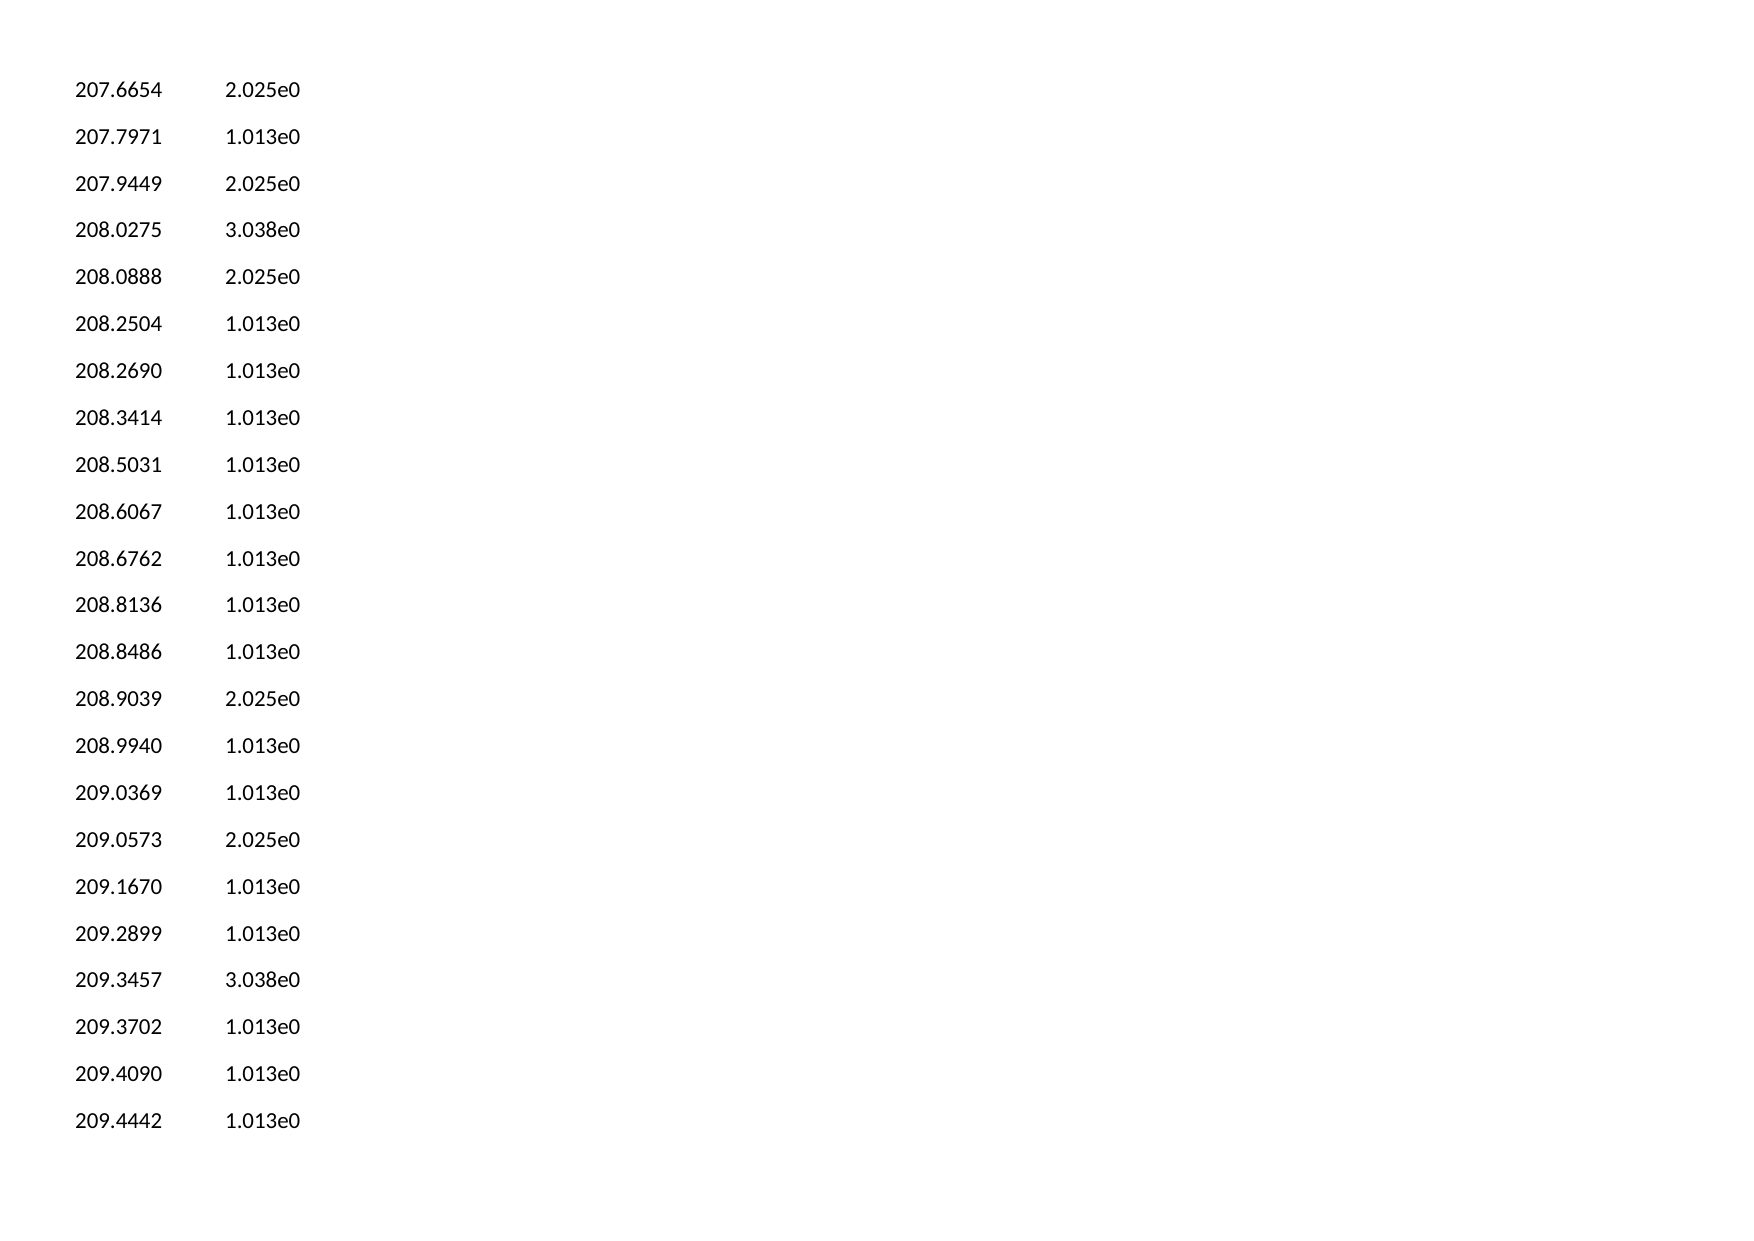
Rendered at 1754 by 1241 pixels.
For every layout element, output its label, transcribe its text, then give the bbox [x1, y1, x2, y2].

text 208.2690 1.013e0 [75, 356, 1679, 384]
text 208.3414 1.013e0 [75, 403, 1679, 431]
text 208.2504 1.013e0 [75, 309, 1679, 337]
text 208.6762 1.013e0 [75, 544, 1679, 572]
text 207.9449 2.025e0 [75, 169, 1679, 197]
text 209.4442 1.013e0 [75, 1106, 1679, 1134]
text 209.2899 1.013e0 [75, 919, 1679, 947]
text 208.0275 3.038e0 [75, 216, 1679, 244]
text 207.7971 1.013e0 [75, 122, 1679, 150]
text 208.9039 2.025e0 [75, 684, 1679, 712]
text 208.5031 1.013e0 [75, 450, 1679, 478]
text 209.1670 1.013e0 [75, 872, 1679, 900]
text 209.3702 1.013e0 [75, 1012, 1679, 1041]
text 209.0369 1.013e0 [75, 778, 1679, 806]
text 207.6654 2.025e0 [75, 75, 1679, 103]
text 208.8486 1.013e0 [75, 637, 1679, 666]
text 208.0888 2.025e0 [75, 262, 1679, 291]
text 209.0573 2.025e0 [75, 825, 1679, 853]
text 209.3457 3.038e0 [75, 966, 1679, 994]
text 208.9940 1.013e0 [75, 731, 1679, 759]
text 208.8136 1.013e0 [75, 591, 1679, 619]
text 208.6067 1.013e0 [75, 497, 1679, 525]
text 209.4090 1.013e0 [75, 1059, 1679, 1087]
